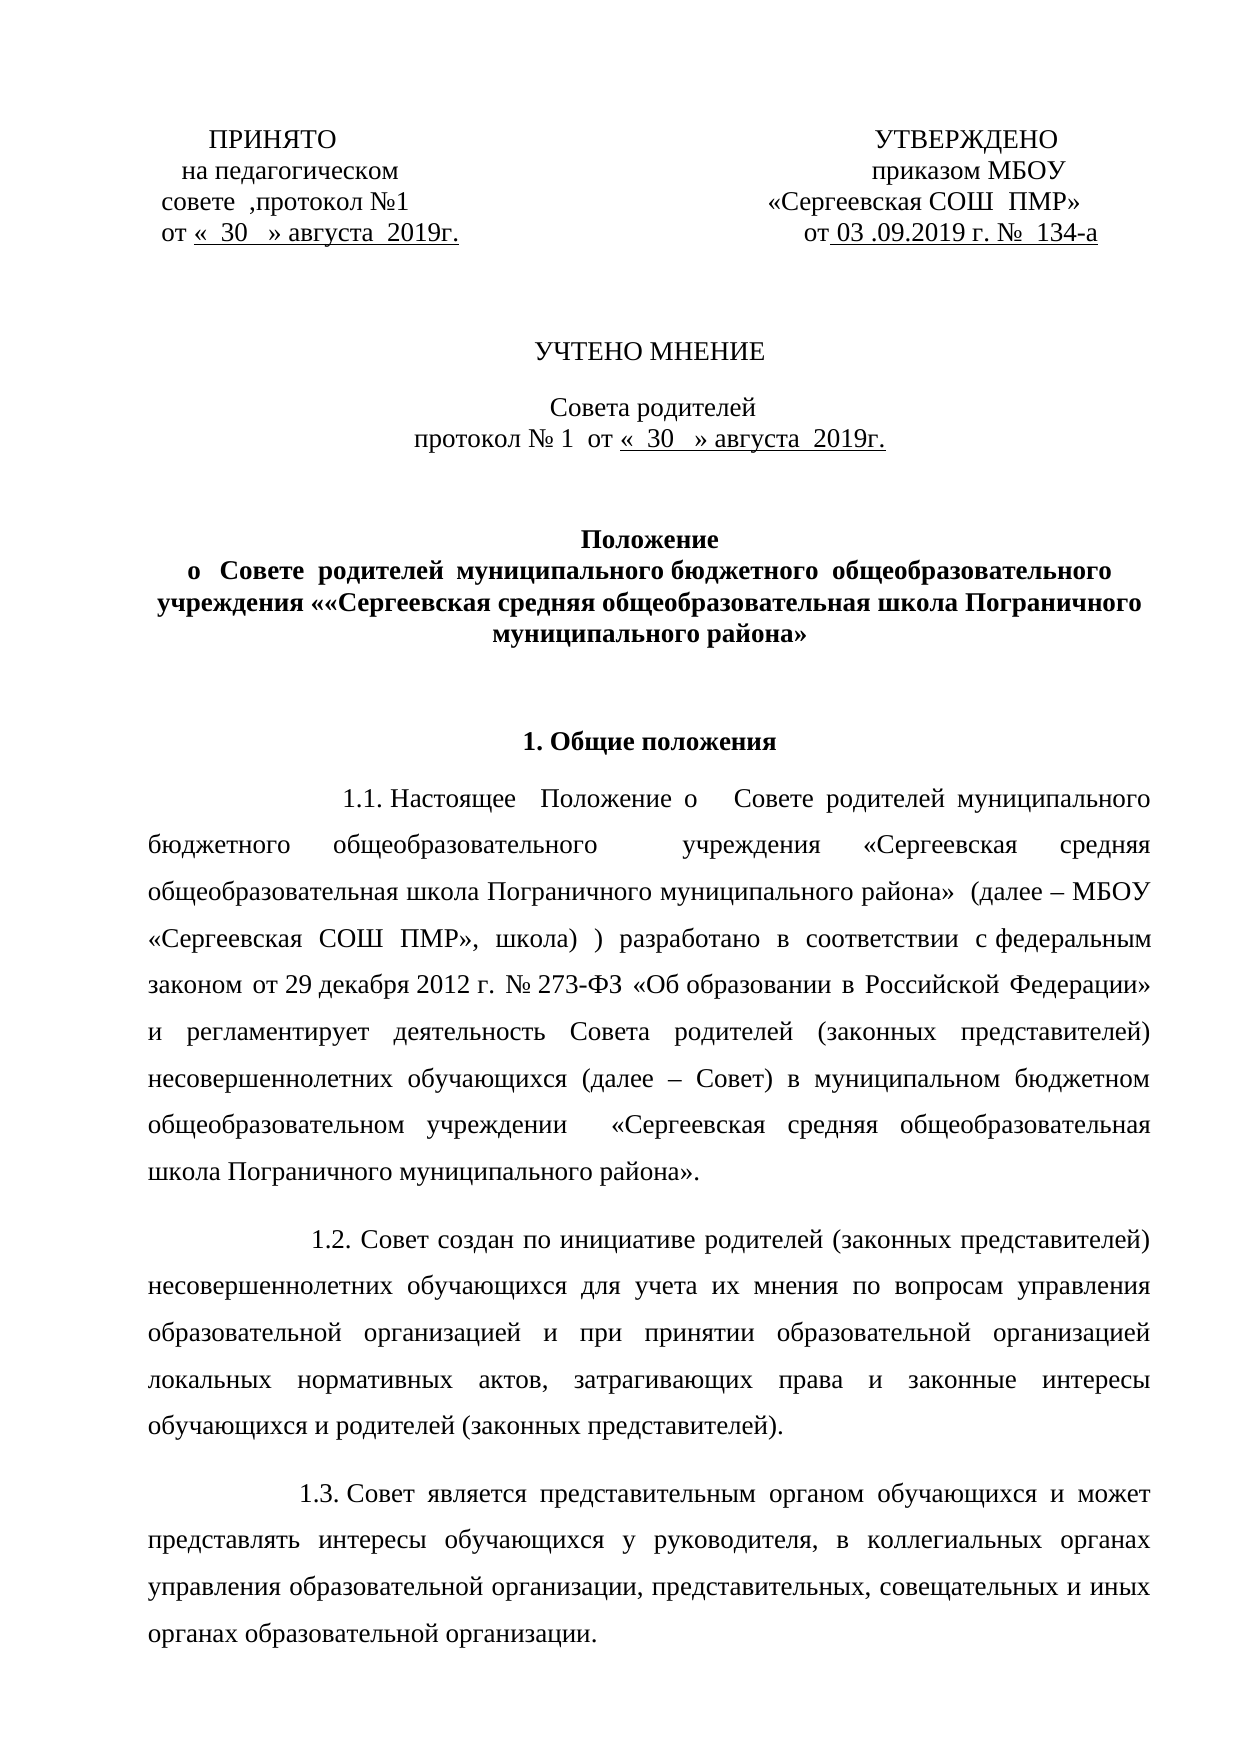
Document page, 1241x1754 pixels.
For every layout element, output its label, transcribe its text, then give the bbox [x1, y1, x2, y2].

text совете ,протокол №1 «Сергеевская СОШ ПМР» [148, 185, 1152, 216]
text 1.1. Настоящее Положение о Совете родителей муниципального бюджетного общеобразовательного учреждения «Сергеевская средняя общеобразовательная школа Пограничного муниципального района» (далее – МБОУ «Сергеевская СОШ ПМР», школа) ) разработано в соответствии с федеральным законом от 29 декабря 2012 г. № 273-ФЗ «Об образовании в Российской Федерации» и регламентирует деятельность Совета родителей (законных представителей) несовершеннолетних обучающихся (далее – Совет) в муниципальном бюджетном общеобразовательном учреждении «Сергеевская средняя общеобразовательная школа Пограничного муниципального района». [148, 782, 1152, 1186]
text 1.3. Совет является представительным органом обучающихся и может представлять интересы обучающихся у руководителя, в коллегиальных органах управления образовательной организации, представительных, совещательных и иных органах образовательной организации. [148, 1477, 1152, 1648]
text от « 30 » августа 2019г. от 03 .09.2019 г. № 134-а [148, 216, 1152, 248]
text УЧТЕНО МНЕНИЕ [148, 335, 1152, 366]
text Положение о Совете родителей муниципального бюджетного общеобразовательного учреждения ««Сергеевская средняя общеобразовательная школа Пограничного муниципального района» [148, 523, 1152, 648]
text 1.2. Совет создан по инициативе родителей (законных представителей) несовершеннолетних обучающихся для учета их мнения по вопросам управления образовательной организацией и при принятии образовательной организацией локальных нормативных актов, затрагивающих права и законные интересы обучающихся и родителей (законных представителей). [148, 1223, 1152, 1441]
text Совета родителей протокол № 1 от « 30 » августа 2019г. [148, 391, 1152, 454]
text на педагогическом приказом МБОУ [148, 154, 1152, 185]
text ПРИНЯТО УТВЕРЖДЕНО [148, 123, 1152, 154]
text 1. Общие положения [148, 725, 1152, 756]
